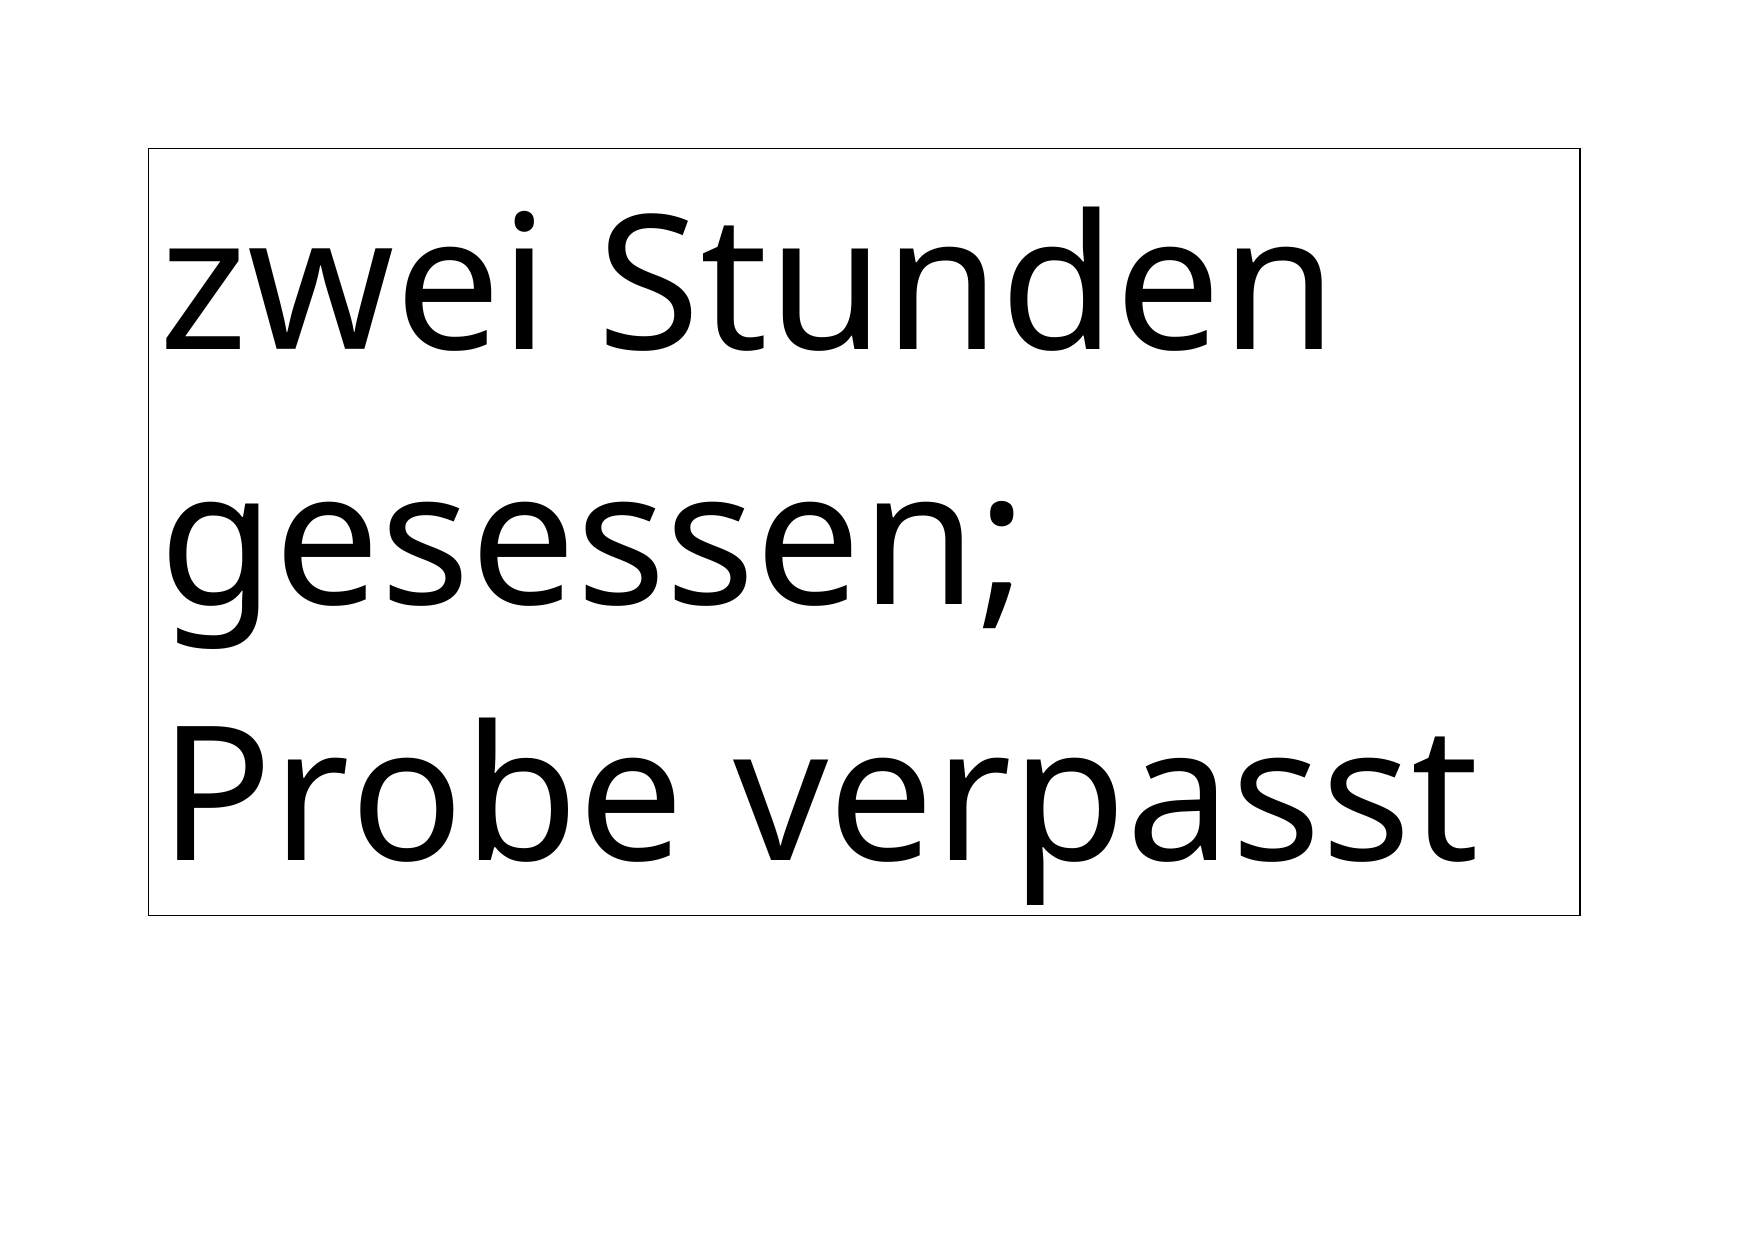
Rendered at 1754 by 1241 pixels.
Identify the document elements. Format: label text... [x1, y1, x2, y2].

table_header zwei Stunden gesessen; Probe verpasst [149, 149, 1579, 915]
